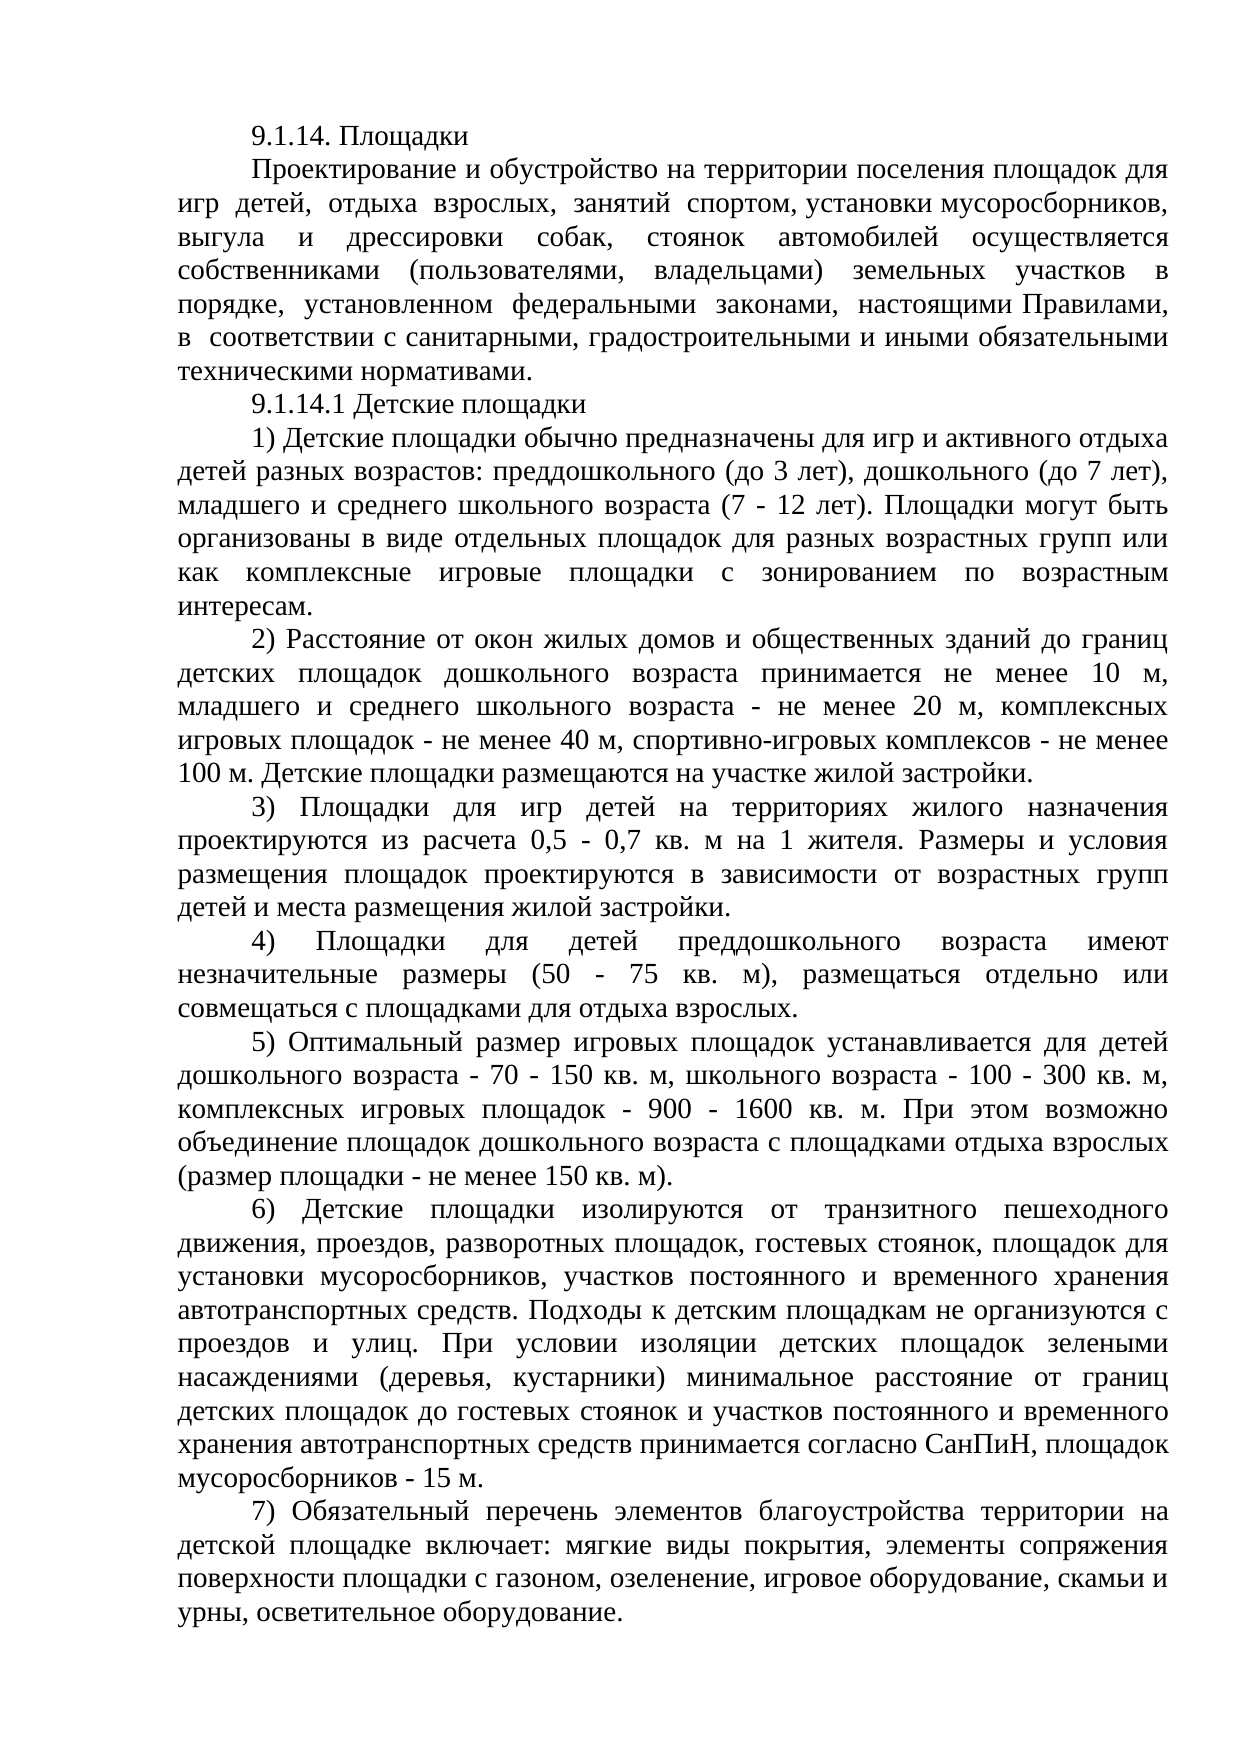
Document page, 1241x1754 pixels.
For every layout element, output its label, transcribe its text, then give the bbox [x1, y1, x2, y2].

text 2) Расстояние от окон жилых домов и общественных зданий до границ детских площадок дошкольного возраста принимается не менее 10 м, младшего и среднего школьного возраста - не менее 20 м, комплексных игровых площадок - не менее 40 м, спортивно-игровых комплексов - не менее 100 м. Детские площадки размещаются на участке жилой застройки. [177, 621, 1169, 789]
text 5) Оптимальный размер игровых площадок устанавливается для детей дошкольного возраста - 70 - 150 кв. м, школьного возраста - 100 - 300 кв. м, комплексных игровых площадок - 900 - 1600 кв. м. При этом возможно объединение площадок дошкольного возраста с площадками отдыха взрослых (размер площадки - не менее 150 кв. м). [177, 1024, 1169, 1191]
text 9.1.14. Площадки [177, 118, 1169, 152]
text 4) Площадки для детей преддошкольного возраста имеют незначительные размеры (50 - 75 кв. м), размещаться отдельно или совмещаться с площадками для отдыха взрослых. [177, 923, 1169, 1024]
text 9.1.14.1 Детские площадки [177, 386, 1169, 420]
text 1) Детские площадки обычно предназначены для игр и активного отдыха детей разных возрастов: преддошкольного (до 3 лет), дошкольного (до 7 лет), младшего и среднего школьного возраста (7 - 12 лет). Площадки могут быть организованы в виде отдельных площадок для разных возрастных групп или как комплексные игровые площадки с зонированием по возрастным интересам. [177, 420, 1169, 621]
text 7) Обязательный перечень элементов благоустройства территории на детской площадке включает: мягкие виды покрытия, элементы сопряжения поверхности площадки с газоном, озеленение, игровое оборудование, скамьи и урны, осветительное оборудование. [177, 1493, 1169, 1627]
text 6) Детские площадки изолируются от транзитного пешеходного движения, проездов, разворотных площадок, гостевых стоянок, площадок для установки мусоросборников, участков постоянного и временного хранения автотранспортных средств. Подходы к детским площадкам не организуются с проездов и улиц. При условии изоляции детских площадок зелеными насаждениями (деревья, кустарники) минимальное расстояние от границ детских площадок до гостевых стоянок и участков постоянного и временного хранения автотранспортных средств принимается согласно СанПиН, площадок мусоросборников - 15 м. [177, 1191, 1169, 1493]
text 3) Площадки для игр детей на территориях жилого назначения проектируются из расчета 0,5 - 0,7 кв. м на 1 жителя. Размеры и условия размещения площадок проектируются в зависимости от возрастных групп детей и места размещения жилой застройки. [177, 789, 1169, 923]
text Проектирование и обустройство на территории поселения площадок для игр детей, отдыха взрослых, занятий спортом, установки мусоросборников, выгула и дрессировки собак, стоянок автомобилей осуществляется собственниками (пользователями, владельцами) земельных участков в порядке, установленном федеральными законами, настоящими Правилами, в соответствии с санитарными, градостроительными и иными обязательными техническими нормативами. [177, 152, 1169, 386]
